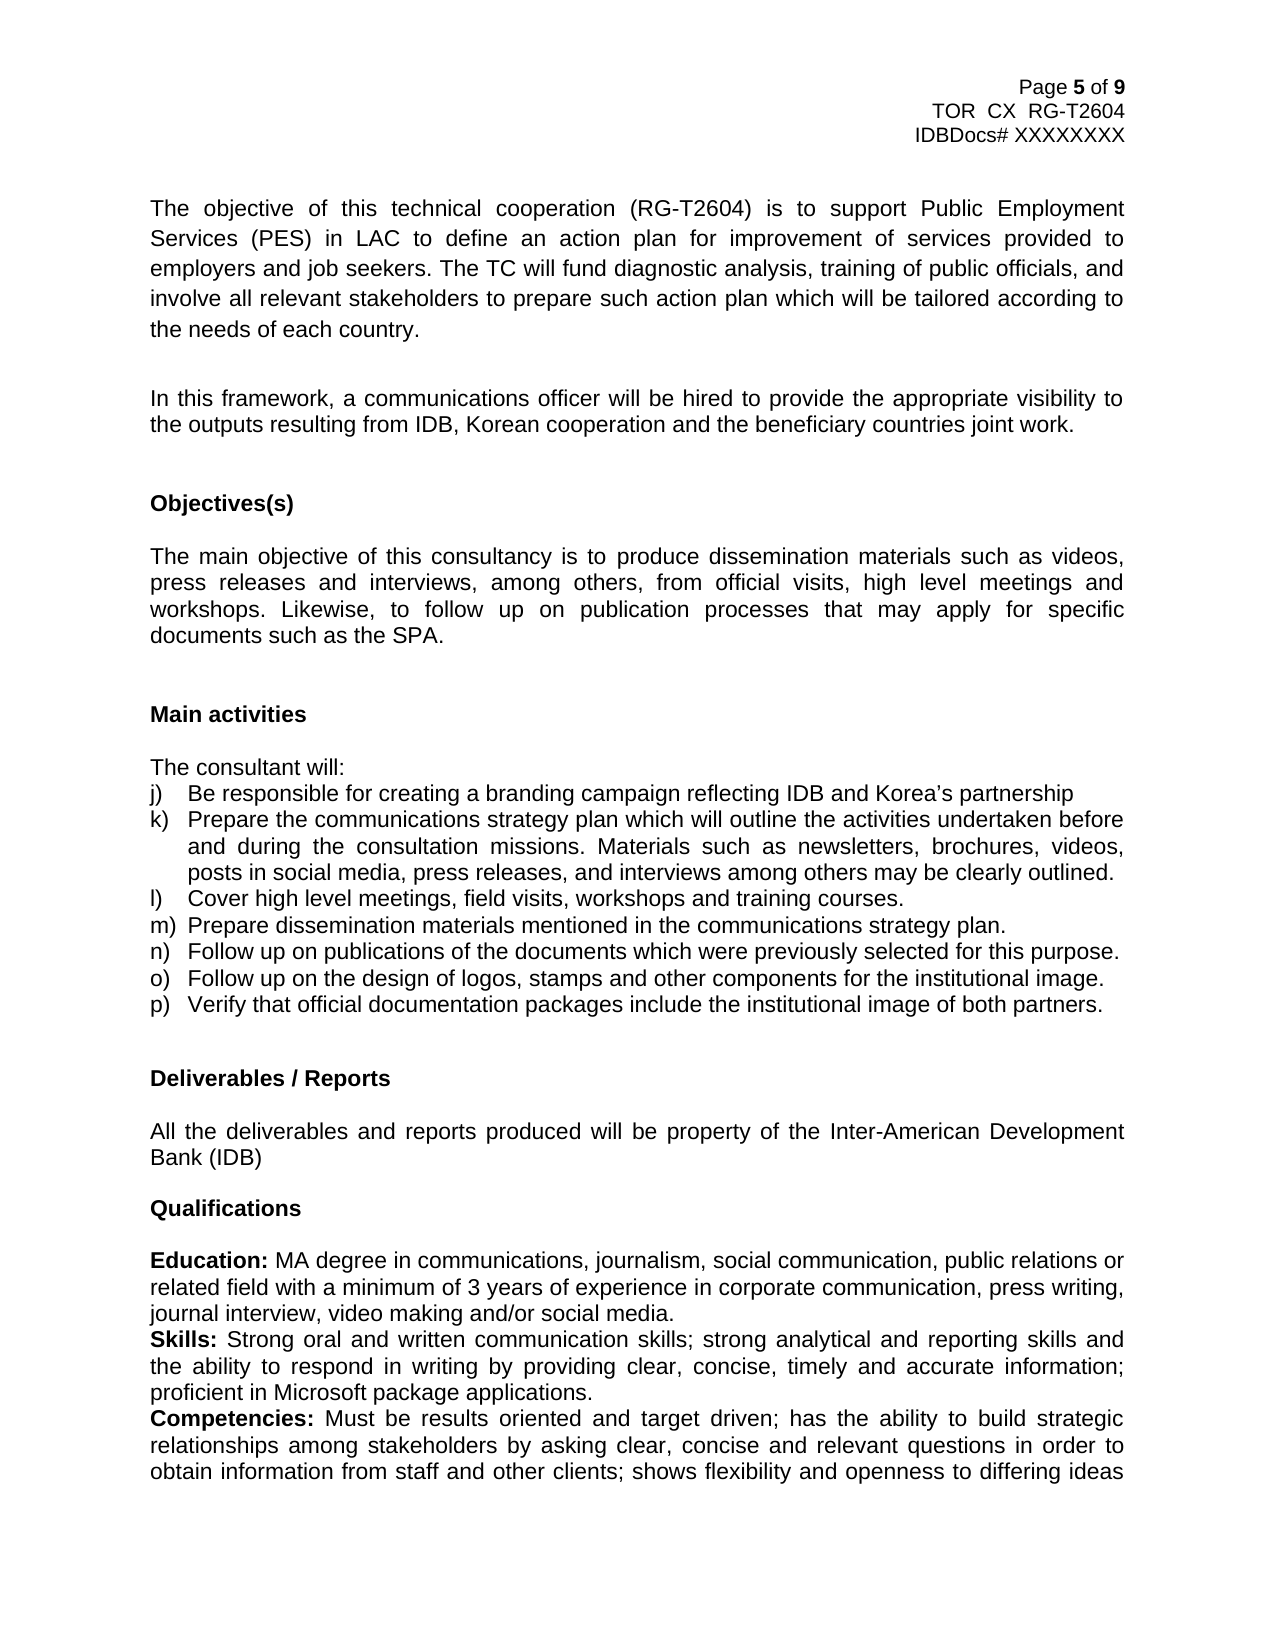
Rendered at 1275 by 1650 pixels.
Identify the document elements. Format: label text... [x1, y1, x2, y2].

text Deliverables / Reports [150, 1065, 1125, 1091]
list Prepare dissemination materials mentioned in the communications strategy plan. [150, 912, 1125, 938]
text In this framework, a communications officer will be hired to provide the appropriate visibility to the outputs resulting from IDB, Korean cooperation and the beneficiary countries joint work. [150, 385, 1125, 437]
text The consultant will: [150, 754, 1125, 780]
list The objective of this technical cooperation (RG-T2604) is to support Public Employment Services (PES) in LAC to define an action plan for improvement of services provided to employers and job seekers. The TC will fund diagnostic analysis, training of public officials, and involve all relevant stakeholders to prepare such action plan which will be tailored according to the needs of each country. [150, 195, 1125, 342]
list Cover high level meetings, field visits, workshops and training courses. [150, 885, 1125, 912]
list Verify that official documentation packages include the institutional image of both partners. [150, 991, 1125, 1017]
text Main activities [150, 701, 1125, 727]
text The main objective of this consultancy is to produce dissemination materials such as videos, press releases and interviews, among others, from official visits, high level meetings and workshops. Likewise, to follow up on publication processes that may apply for specific documents such as the SPA. [150, 543, 1125, 648]
text Skills: Strong oral and written communication skills; strong analytical and reporting skills and the ability to respond in writing by providing clear, concise, timely and accurate information; proficient in Microsoft package applications. [150, 1326, 1125, 1405]
list Follow up on the design of logos, stamps and other components for the institutional image. [150, 964, 1125, 991]
list Be responsible for creating a branding campaign reflecting IDB and Korea’s partnership [150, 780, 1125, 806]
list Prepare the communications strategy plan which will outline the activities undertaken before and during the consultation missions. Materials such as newsletters, brochures, videos, posts in social media, press releases, and interviews among others may be clearly outlined. [150, 806, 1125, 885]
text Qualifications [150, 1194, 1125, 1221]
text Objectives(s) [150, 490, 1125, 516]
list Follow up on publications of the documents which were previously selected for this purpose. [150, 938, 1125, 964]
list All the deliverables and reports produced will be property of the Inter-American Development Bank (IDB) [150, 1118, 1125, 1171]
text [150, 1405, 1125, 1484]
text Education: MA degree in communications, journalism, social communication, public relations or related field with a minimum of 3 years of experience in corporate communication, press writing, journal interview, video making and/or social media. [150, 1247, 1125, 1326]
